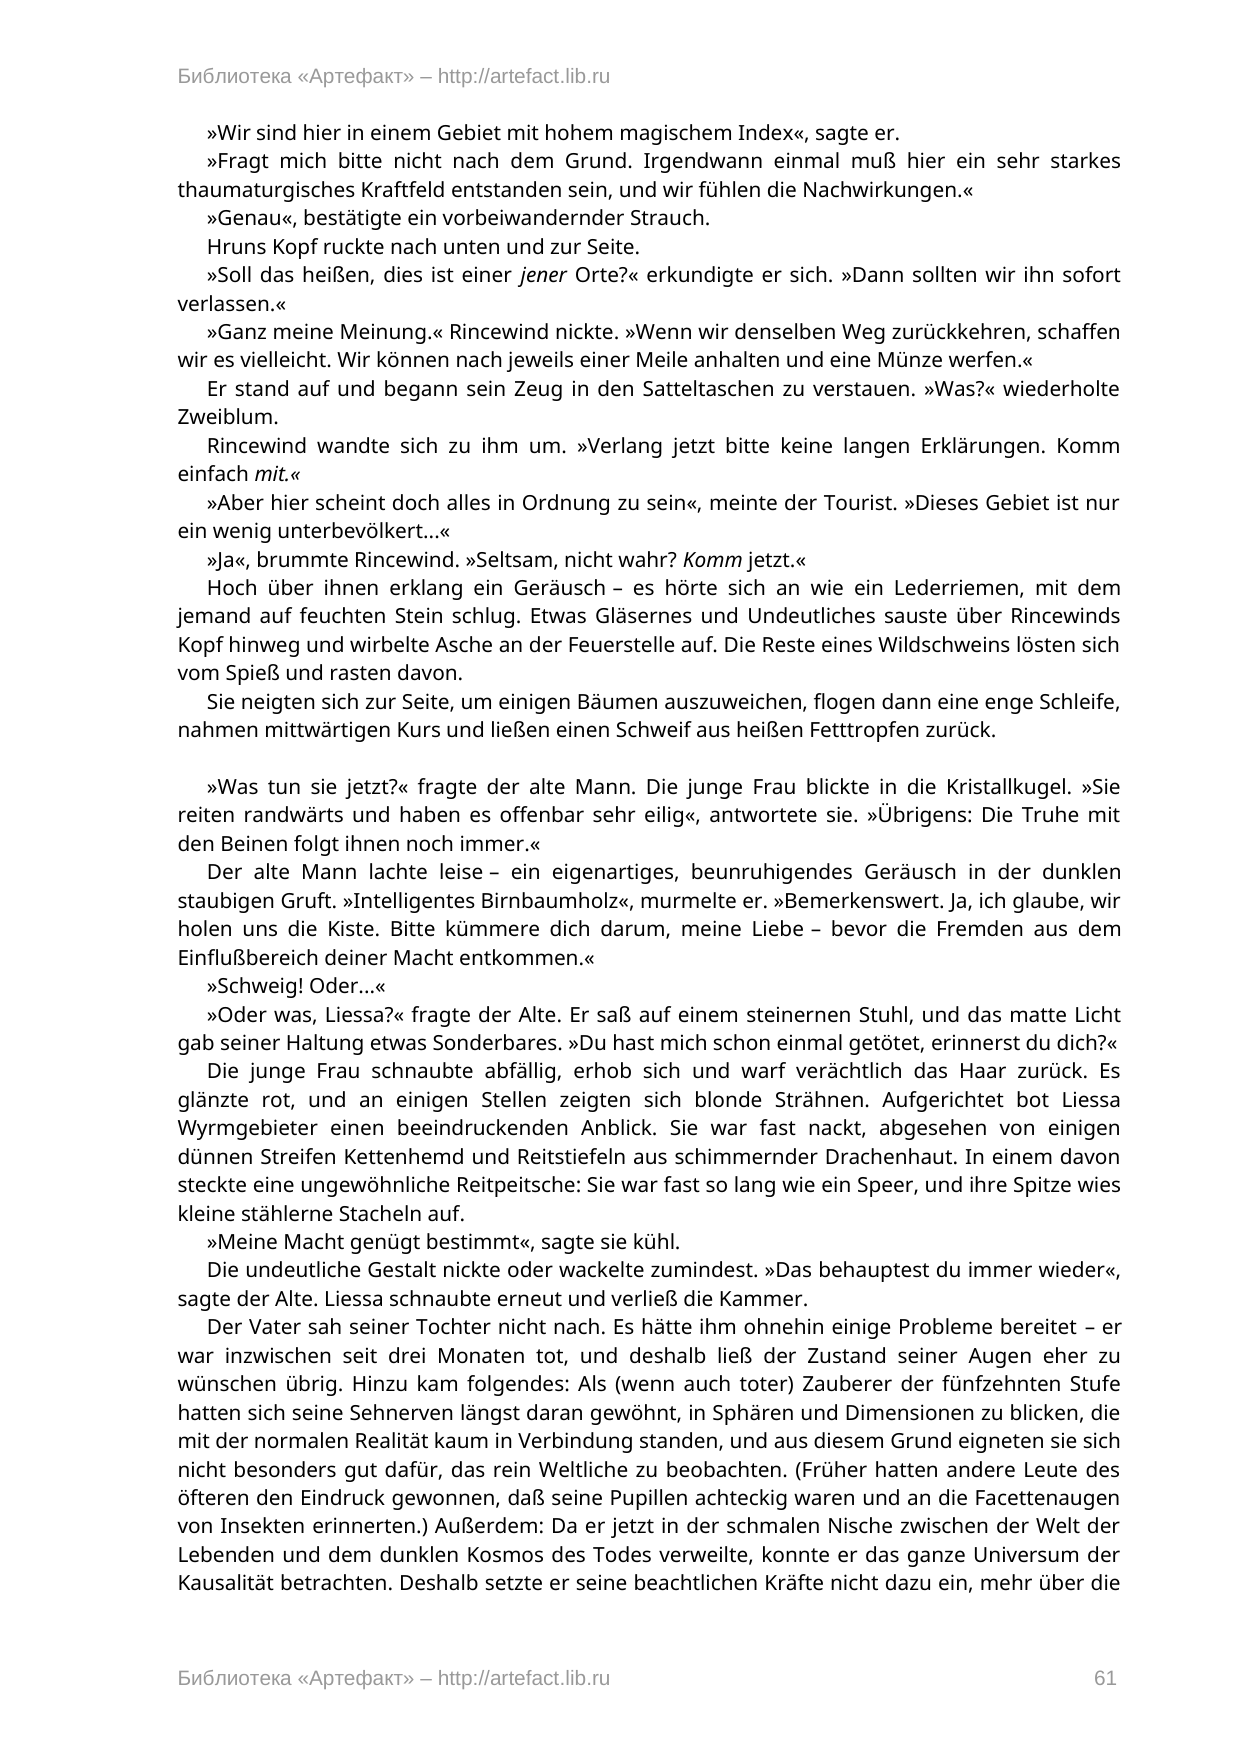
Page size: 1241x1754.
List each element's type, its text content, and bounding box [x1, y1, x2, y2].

text »Ganz meine Meinung.« Rincewind nickte. »Wenn wir denselben Weg zurückkehren, schaffen wir es vielleicht. Wir können nach jeweils einer Meile anhalten und eine Münze werfen.« [177, 317, 1122, 374]
text Der alte Mann lachte leise – ein eigenartiges, beunruhigendes Geräusch in der dunklen staubigen Gruft. »Intelligentes Birnbaumholz«, murmelte er. »Bemerkenswert. Ja, ich glaube, wir holen uns die Kiste. Bitte kümmere dich darum, meine Liebe – bevor die Fremden aus dem Einflußbereich deiner Macht entkommen.« [177, 857, 1122, 971]
text Die junge Frau schnaubte abfällig, erhob sich und warf verächtlich das Haar zurück. Es glänzte rot, und an einigen Stellen zeigten sich blonde Strähnen. Aufgerichtet bot Liessa Wyrmgebieter einen beeindruckenden Anblick. Sie war fast nackt, abgesehen von einigen dünnen Streifen Kettenhemd und Reitstiefeln aus schimmernder Drachenhaut. In einem davon steckte eine ungewöhnliche Reitpeitsche: Sie war fast so lang wie ein Speer, und ihre Spitze wies kleine stählerne Stacheln auf. [177, 1057, 1122, 1227]
text »Was tun sie jetzt?« fragte der alte Mann. Die junge Frau blickte in die Kristallkugel. »Sie reiten randwärts und haben es offenbar sehr eilig«, antwortete sie. »Übrigens: Die Truhe mit den Beinen folgt ihnen noch immer.« [177, 772, 1122, 857]
text Die undeutliche Gestalt nickte oder wackelte zumindest. »Das behauptest du immer wieder«, sagte der Alte. Liessa schnaubte erneut und verließ die Kammer. [177, 1256, 1122, 1312]
text Hruns Kopf ruckte nach unten und zur Seite. [177, 232, 1122, 260]
text Rincewind wandte sich zu ihm um. »Verlang jetzt bitte keine langen Erklärungen. Komm einfach mit.« [177, 431, 1122, 488]
text Hoch über ihnen erklang ein Geräusch – es hörte sich an wie ein Lederriemen, mit dem jemand auf feuchten Stein schlug. Etwas Gläsernes und Undeutliches sauste über Rincewinds Kopf hinweg und wirbelte Asche an der Feuerstelle auf. Die Reste eines Wildschweins lösten sich vom Spieß und rasten davon. [177, 573, 1122, 687]
text »Aber hier scheint doch alles in Ordnung zu sein«, meinte der Tourist. »Dieses Gebiet ist nur ein wenig unterbevölkert...« [177, 488, 1122, 545]
text »Wir sind hier in einem Gebiet mit hohem magischem Index«, sagte er. [177, 118, 1122, 147]
text »Oder was, Liessa?« fragte der Alte. Er saß auf einem steinernen Stuhl, und das matte Licht gab seiner Haltung etwas Sonderbares. »Du hast mich schon einmal getötet, erinnerst du dich?« [177, 1000, 1122, 1057]
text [177, 1312, 1122, 1597]
text Sie neigten sich zur Seite, um einigen Bäumen auszuweichen, flogen dann eine enge Schleife, nahmen mittwärtigen Kurs und ließen einen Schweif aus heißen Fetttropfen zurück. [177, 687, 1122, 744]
text »Fragt mich bitte nicht nach dem Grund. Irgendwann einmal muß hier ein sehr starkes thaumaturgisches Kraftfeld entstanden sein, und wir fühlen die Nachwirkungen.« [177, 147, 1122, 203]
text »Soll das heißen, dies ist einer jener Orte?« erkundigte er sich. »Dann sollten wir ihn sofort verlassen.« [177, 260, 1122, 317]
text »Ja«, brummte Rincewind. »Seltsam, nicht wahr? Komm jetzt.« [177, 545, 1122, 573]
text »Schweig! Oder...« [177, 971, 1122, 1000]
text »Genau«, bestätigte ein vorbeiwandernder Strauch. [177, 203, 1122, 232]
text »Meine Macht genügt bestimmt«, sagte sie kühl. [177, 1227, 1122, 1256]
text Er stand auf und begann sein Zeug in den Satteltaschen zu verstauen. »Was?« wiederholte Zweiblum. [177, 374, 1122, 431]
